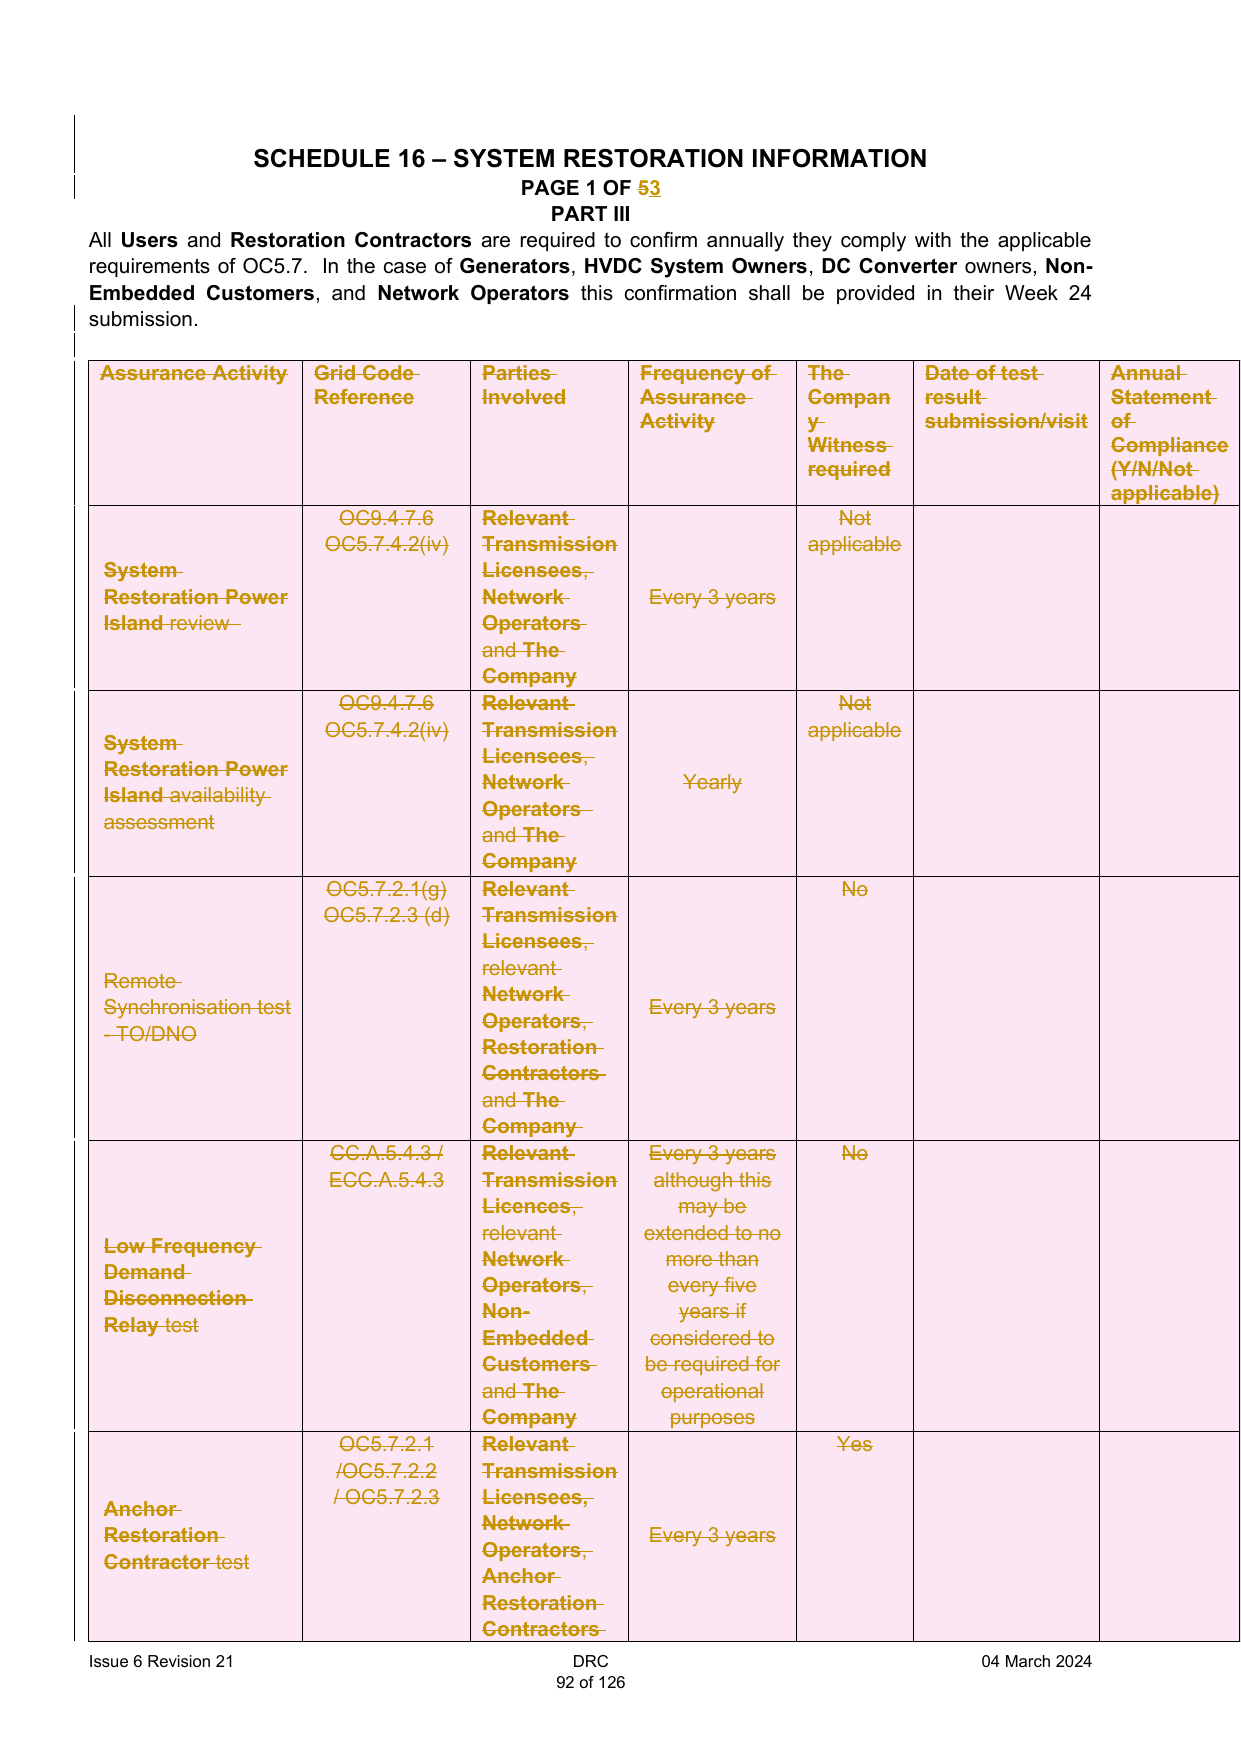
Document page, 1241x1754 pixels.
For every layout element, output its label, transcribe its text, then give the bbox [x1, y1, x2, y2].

text All Users and Restoration Contractors are required to confirm annually they comply with the applicable requirements of OC5.7. In the case of Generators, HVDC System Owners, DC Converter owners, Non-Embedded Customers, and Network Operators this confirmation shall be provided in their Week 24 submission. [89, 228, 1092, 331]
text SCHEDULE 16 – SYSTEM RESTORATION INFORMATION [89, 144, 1092, 172]
text PART III [89, 202, 1092, 226]
text PAGE 1 OF [89, 175, 1092, 199]
